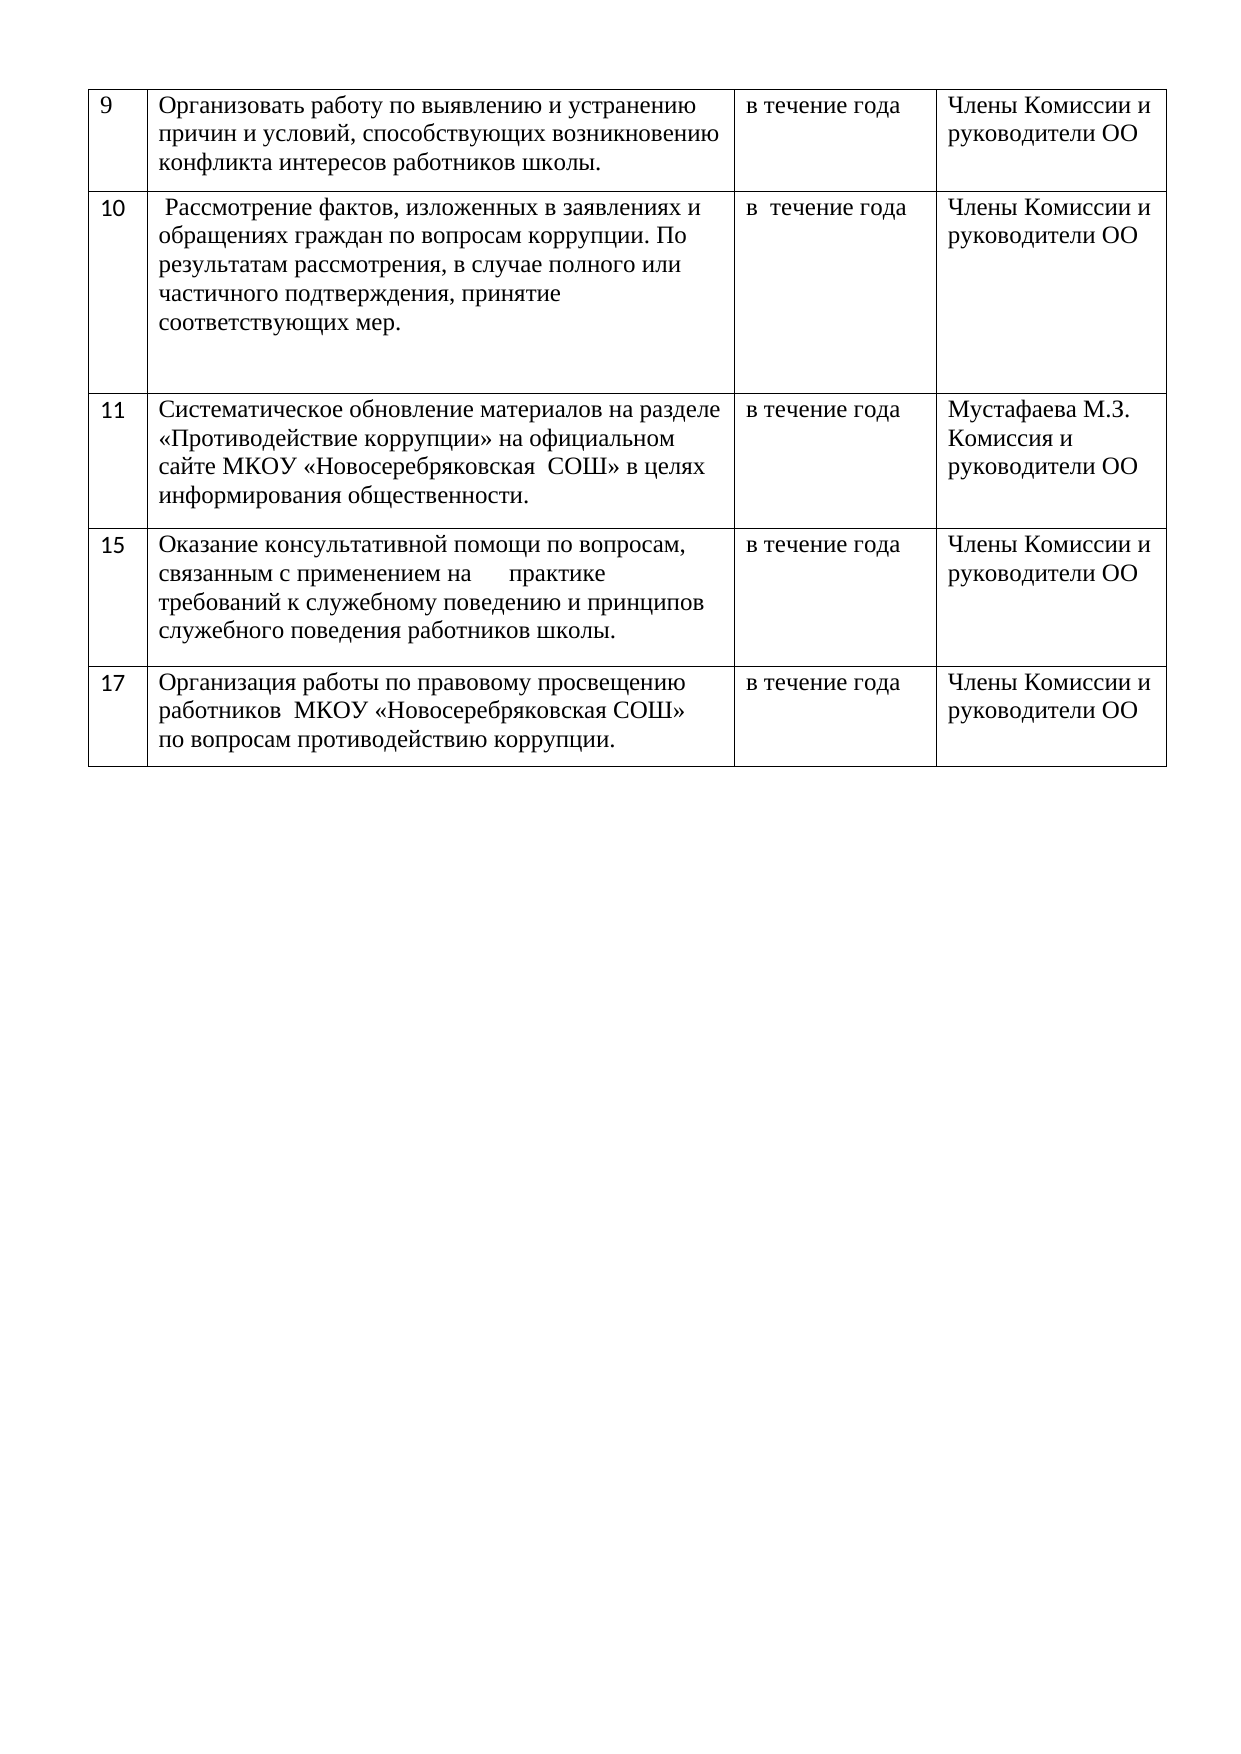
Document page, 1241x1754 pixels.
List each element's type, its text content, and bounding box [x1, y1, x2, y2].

table_cell в течение года [735, 192, 936, 393]
table_cell в течение года [735, 90, 936, 191]
table_cell Члены Комиссии и руководители ОО [937, 192, 1166, 393]
table_cell Систематическое обновление материалов на разделе «Противодействие коррупции» на официальном сайте МКОУ «Новосеребряковская СОШ» в целях информирования общественности. [148, 394, 734, 528]
table_cell 10 [89, 192, 147, 393]
table_cell 17 [89, 667, 147, 766]
table_cell 9 [89, 90, 147, 191]
table_cell Мустафаева М.З. Комиссия и руководители ОО [937, 394, 1166, 528]
table_cell 11 [89, 394, 147, 528]
table_cell Оказание консультативной помощи по вопросам, связанным с применением на практике требований к служебному поведению и принципов служебного поведения работников школы. [148, 529, 734, 666]
table_cell Члены Комиссии и руководители ОО [937, 90, 1166, 191]
table_cell в течение года [735, 529, 936, 666]
table_cell Рассмотрение фактов, изложенных в заявлениях и обращениях граждан по вопросам коррупции. По результатам рассмотрения, в случае полного или частичного подтверждения, принятие соответствующих мер. [148, 192, 734, 393]
table_cell Члены Комиссии и руководители ОО [937, 667, 1166, 766]
table_cell Организовать работу по выявлению и устранению причин и условий, способствующих возникновению конфликта интересов работников школы. [148, 90, 734, 191]
table_cell в течение года [735, 667, 936, 766]
table_cell 15 [89, 529, 147, 666]
table_cell в течение года [735, 394, 936, 528]
table_cell Организация работы по правовому просвещению работников МКОУ «Новосеребряковская СОШ» по вопросам противодействию коррупции. [148, 667, 734, 766]
table_cell Члены Комиссии и руководители ОО [937, 529, 1166, 666]
